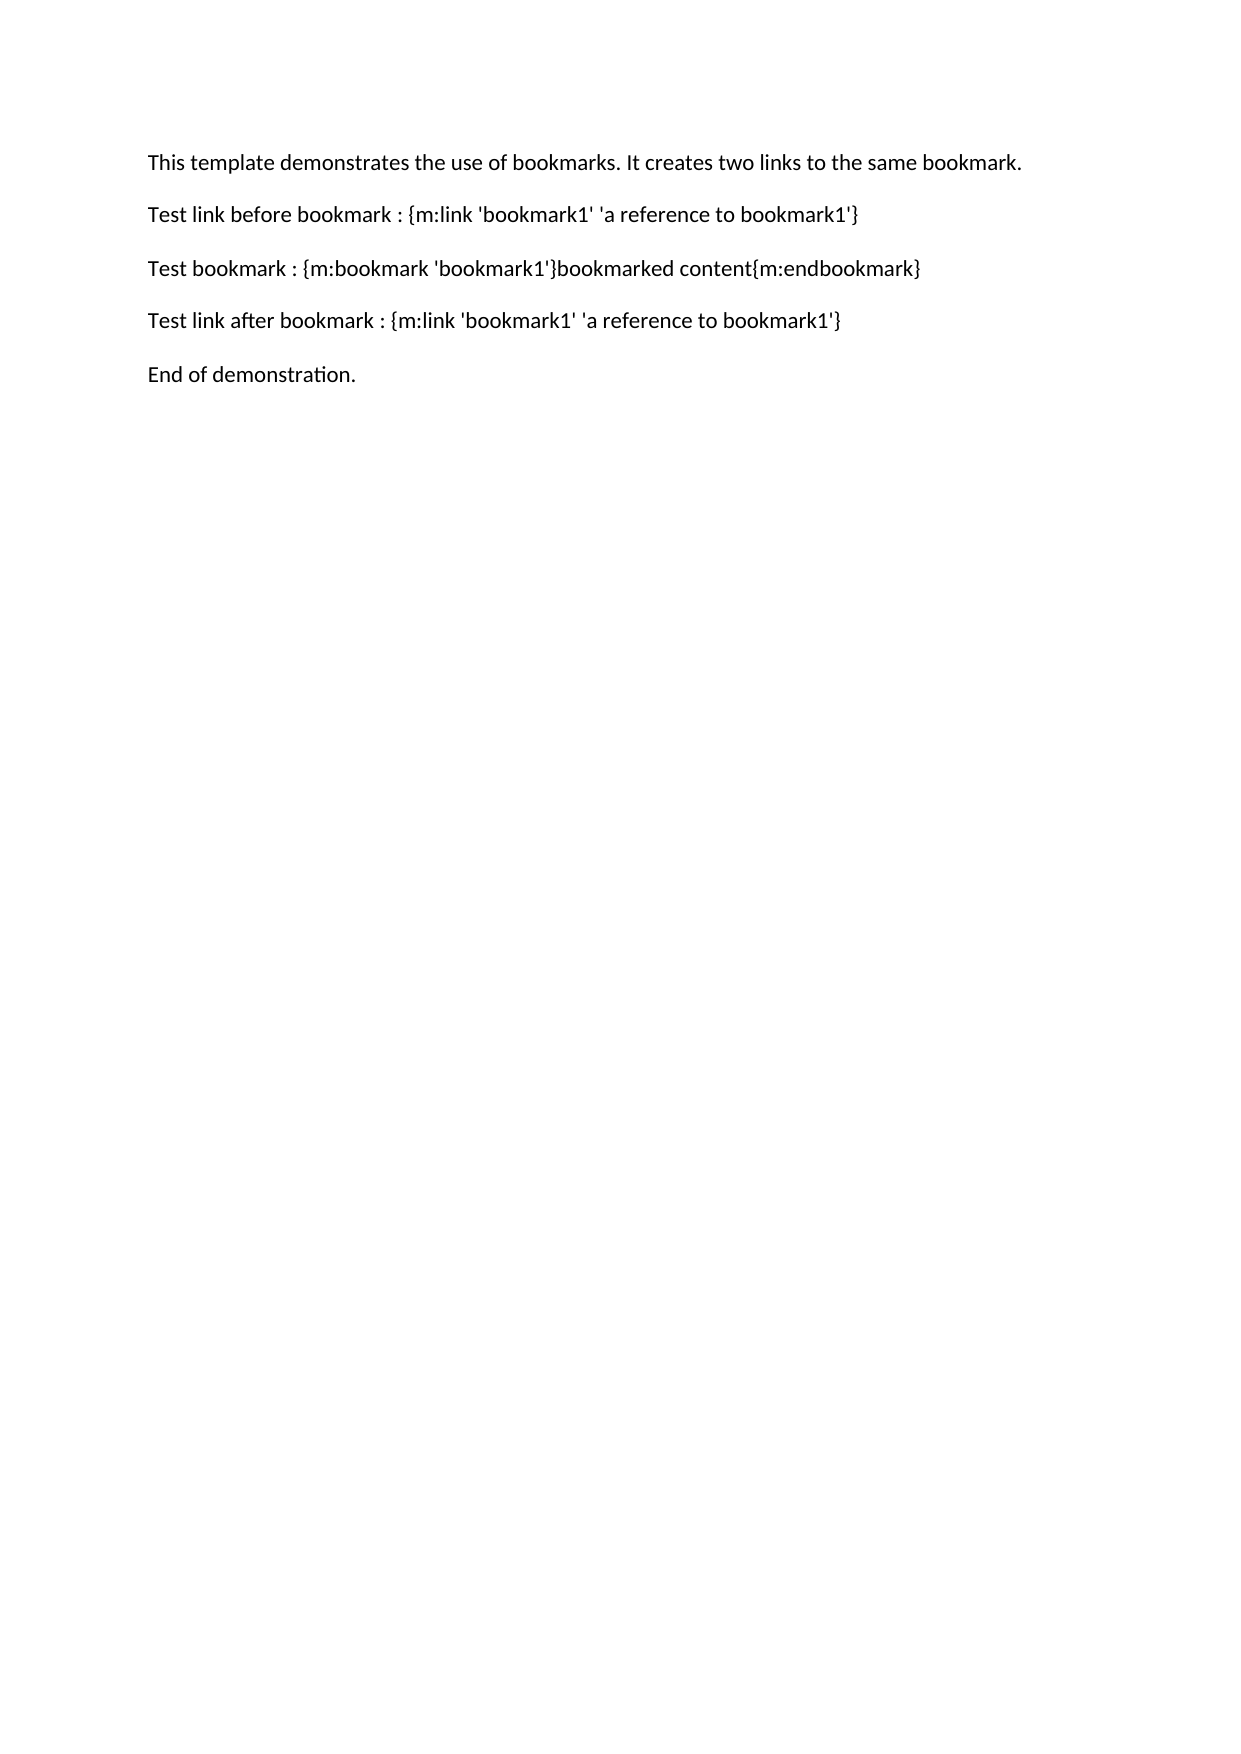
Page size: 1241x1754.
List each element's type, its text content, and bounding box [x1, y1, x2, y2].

text Test bookmark : {m:bookmark 'bookmark1'}bookmarked content{m:endbookmark} [148, 254, 1093, 282]
text Test link before bookmark : {m:link 'bookmark1' 'a reference to bookmark1'} [148, 201, 1093, 229]
text Test link after bookmark : {m:link 'bookmark1' 'a reference to bookmark1'} [148, 307, 1093, 335]
text End of demonstration. [148, 360, 1093, 388]
text This template demonstrates the use of bookmarks. It creates two links to the same bookmark. [148, 148, 1093, 176]
